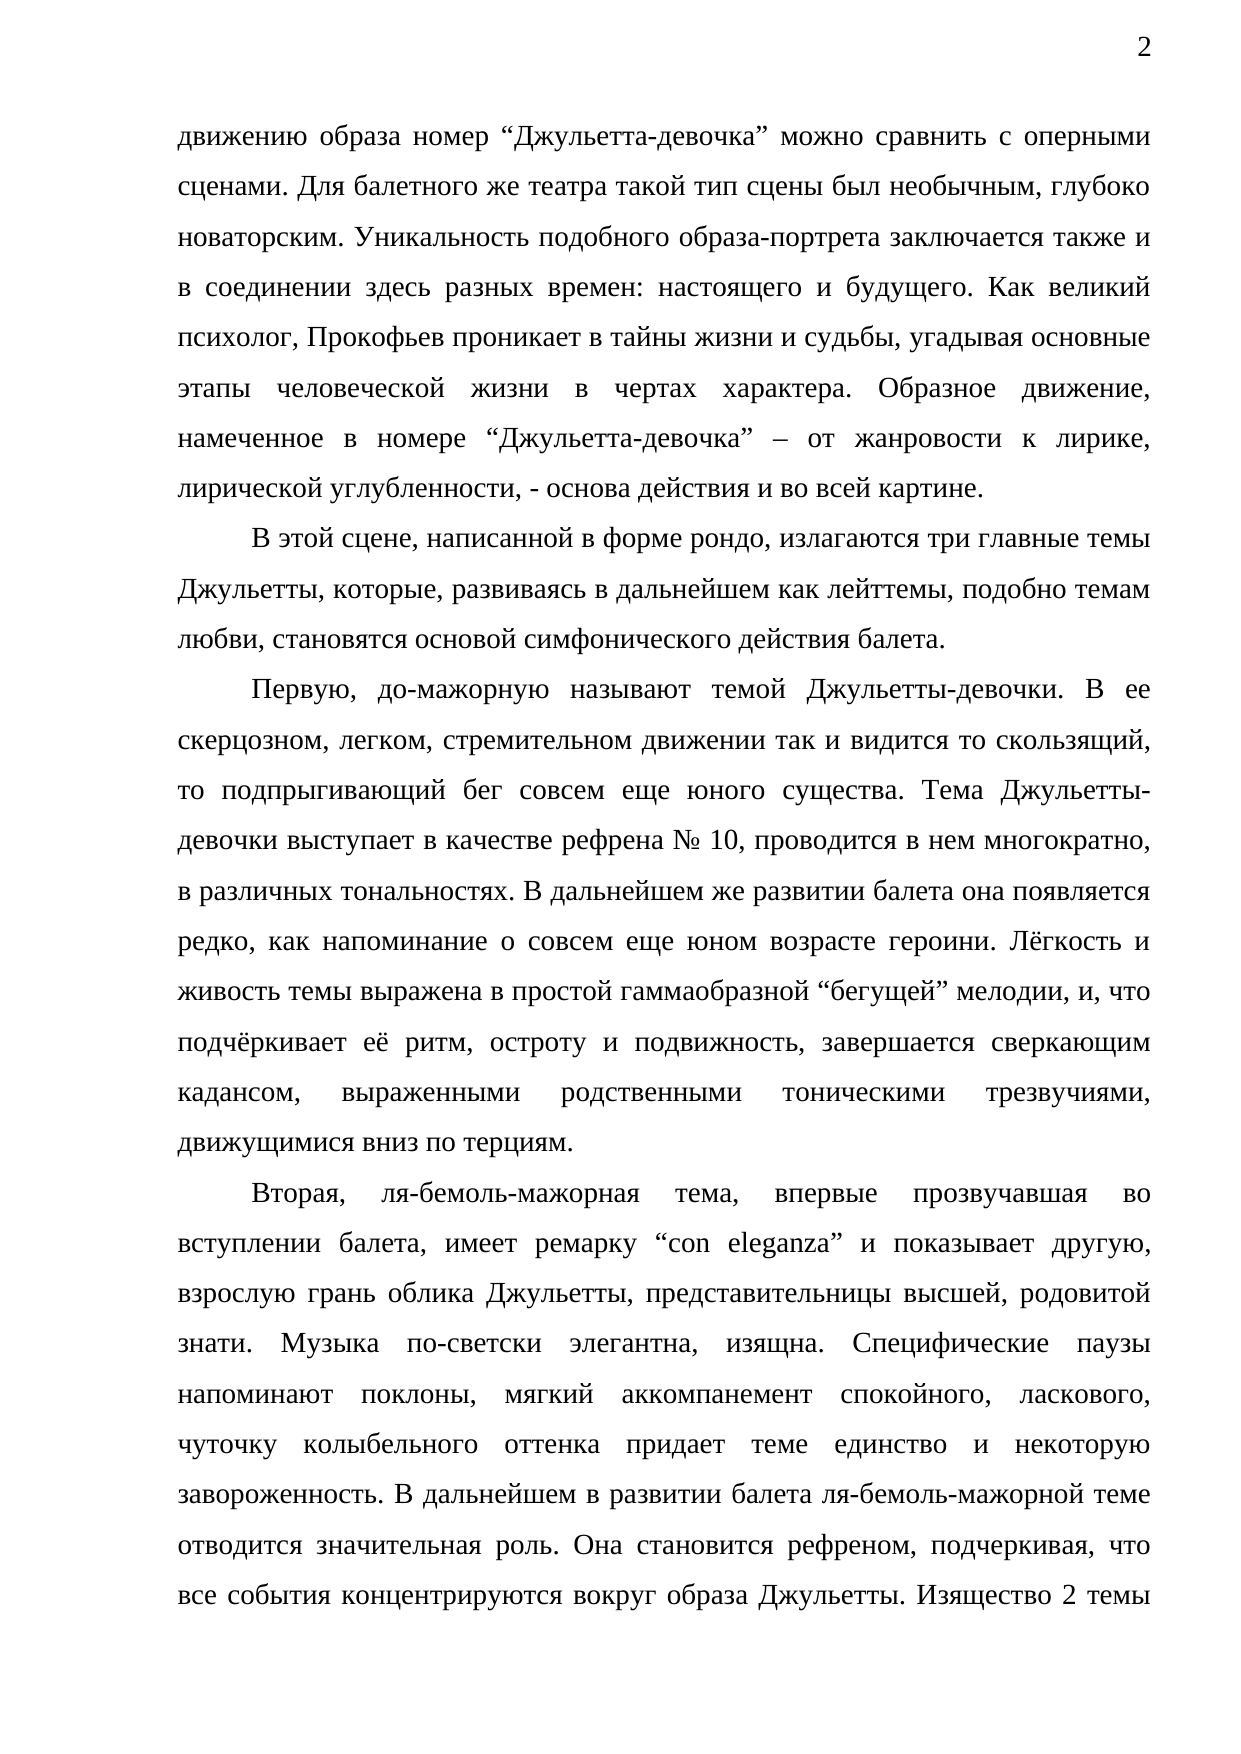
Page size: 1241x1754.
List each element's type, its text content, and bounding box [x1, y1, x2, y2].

text Первую, до-мажорную называют темой Джульетты-девочки. В ее скерцозном, легком, стремительном движении так и видится то скользящий, то подпрыгивающий бег совсем еще юного существа. Тема Джульетты-девочки выступает в качестве рефрена № 10, проводится в нем многократно, в различных тональностях. В дальнейшем же развитии балета она появляется редко, как напоминание о совсем еще юном возрасте героини. Лёгкость и живость темы выражена в простой гаммаобразной “бегущей” мелодии, и, что подчёркивает её ритм, остроту и подвижность, завершается сверкающим кадансом, выраженными родственными тоническими трезвучиями, движущимися вниз по терциям. [177, 672, 1152, 1158]
text В этой сцене, написанной в форме рондо, излагаются три главные темы Джульетты, которые, развиваясь в дальнейшем как лейттемы, подобно темам любви, становятся основой симфонического действия балета. [177, 521, 1152, 655]
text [177, 118, 1152, 504]
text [177, 1175, 1152, 1611]
